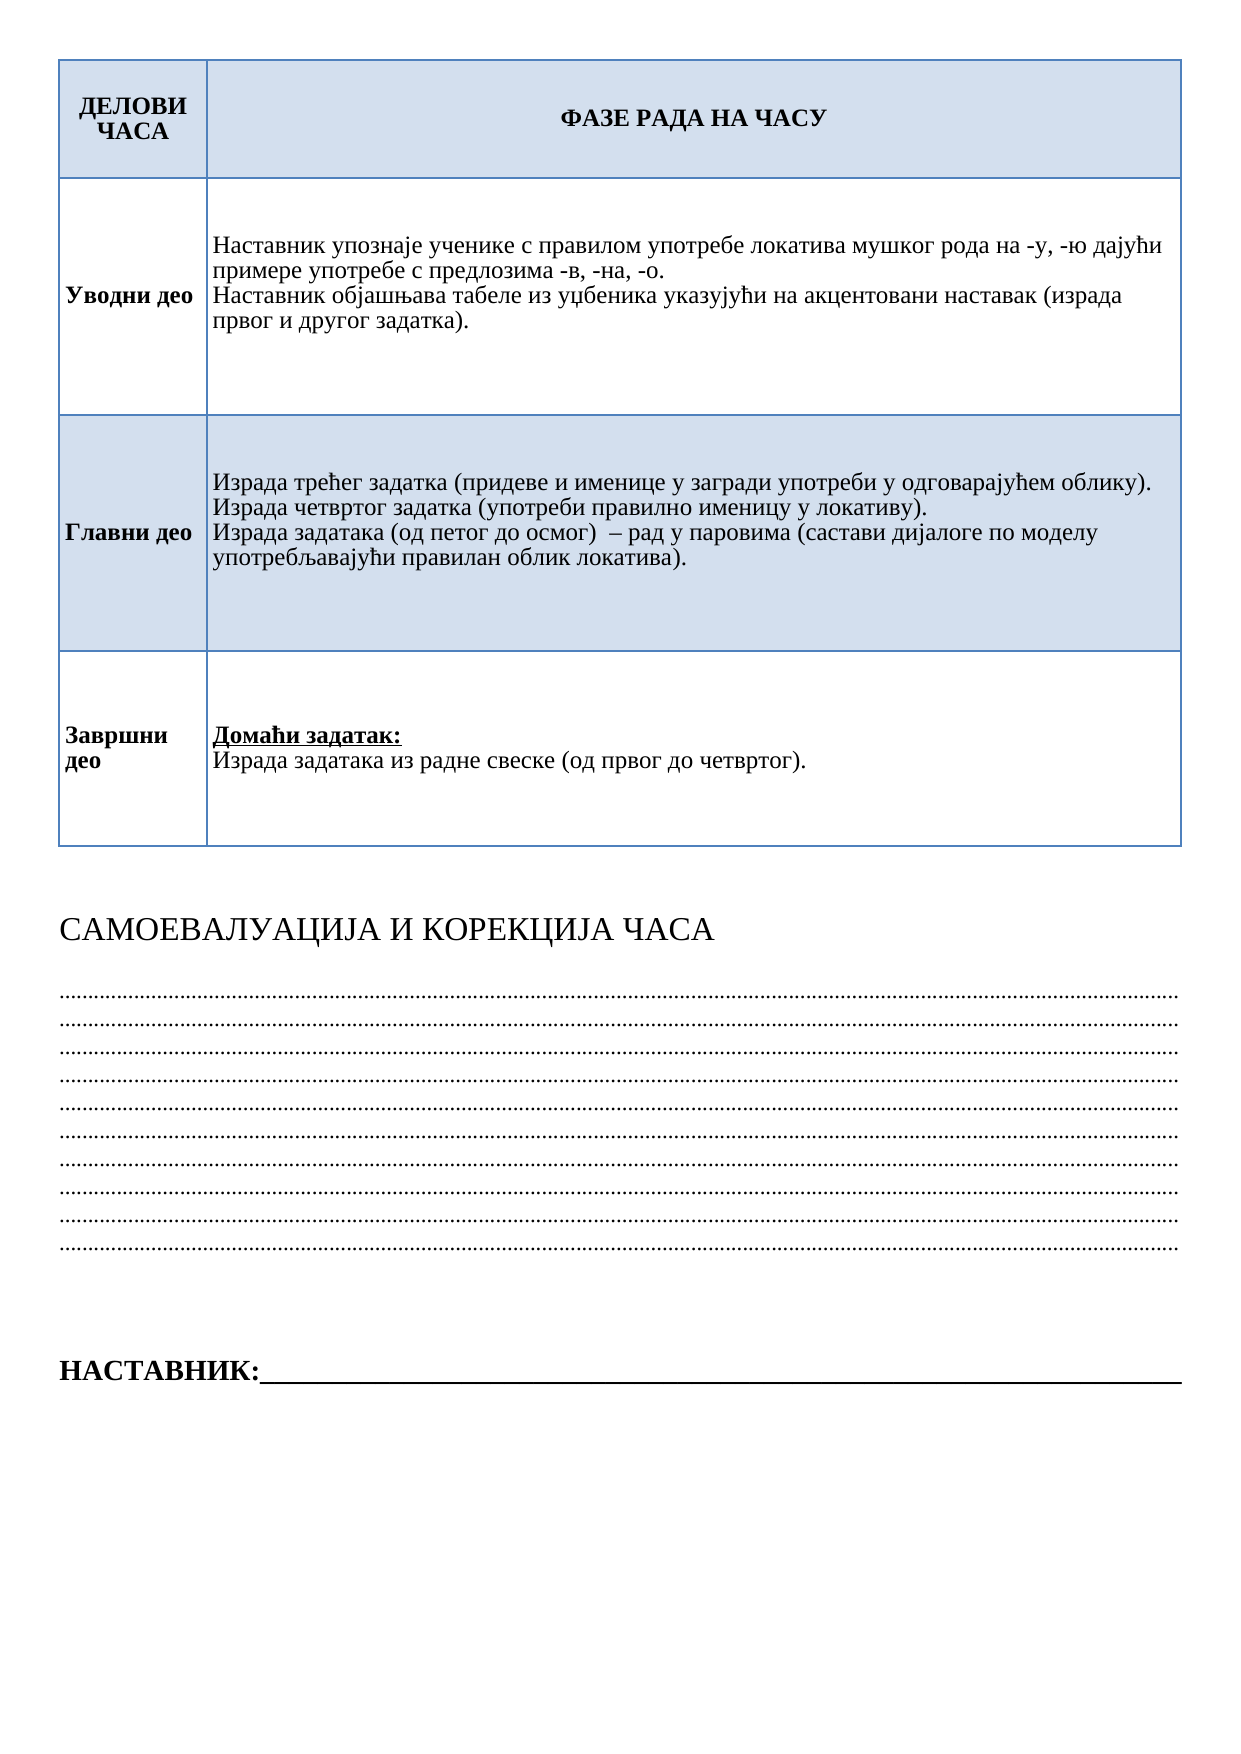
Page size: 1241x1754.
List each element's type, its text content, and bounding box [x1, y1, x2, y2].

text НАСТАВНИК: [59, 1347, 1181, 1389]
text САМОЕВАЛУАЦИЈА И КОРЕКЦИЈА ЧАСА [59, 909, 1181, 947]
table_cell Уводни део [60, 179, 206, 413]
table_header ФАЗЕ РАДА НА ЧАСУ [208, 61, 1180, 177]
table_cell Наставник упознаје ученике с правилом употребе локатива мушког рода на -у, -ю дајући примере употребе с предлозима -в, -на, -о. Наставник објашњава табеле из уџбеника указујући на акцентовани наставак (израда првог и другог задатка). [208, 179, 1180, 413]
table_cell Домаћи задатак: Израда задатака из радне свеске (од првог до четвртог). [208, 652, 1180, 844]
table_header ДЕЛОВИ ЧАСА [60, 61, 206, 177]
table_cell Израда трећег задатка (придеве и именице у загради употреби у одговарајућем облику). Израда четвртог задатка (употреби правилно именицу у локативу). Израда задатака (од петог до осмог) – рад у паровима (састави дијалоге по моделу употребљавајући правилан облик локатива). [208, 416, 1180, 650]
table_cell Главни део [60, 416, 206, 650]
table_cell Завршни део [60, 652, 206, 844]
